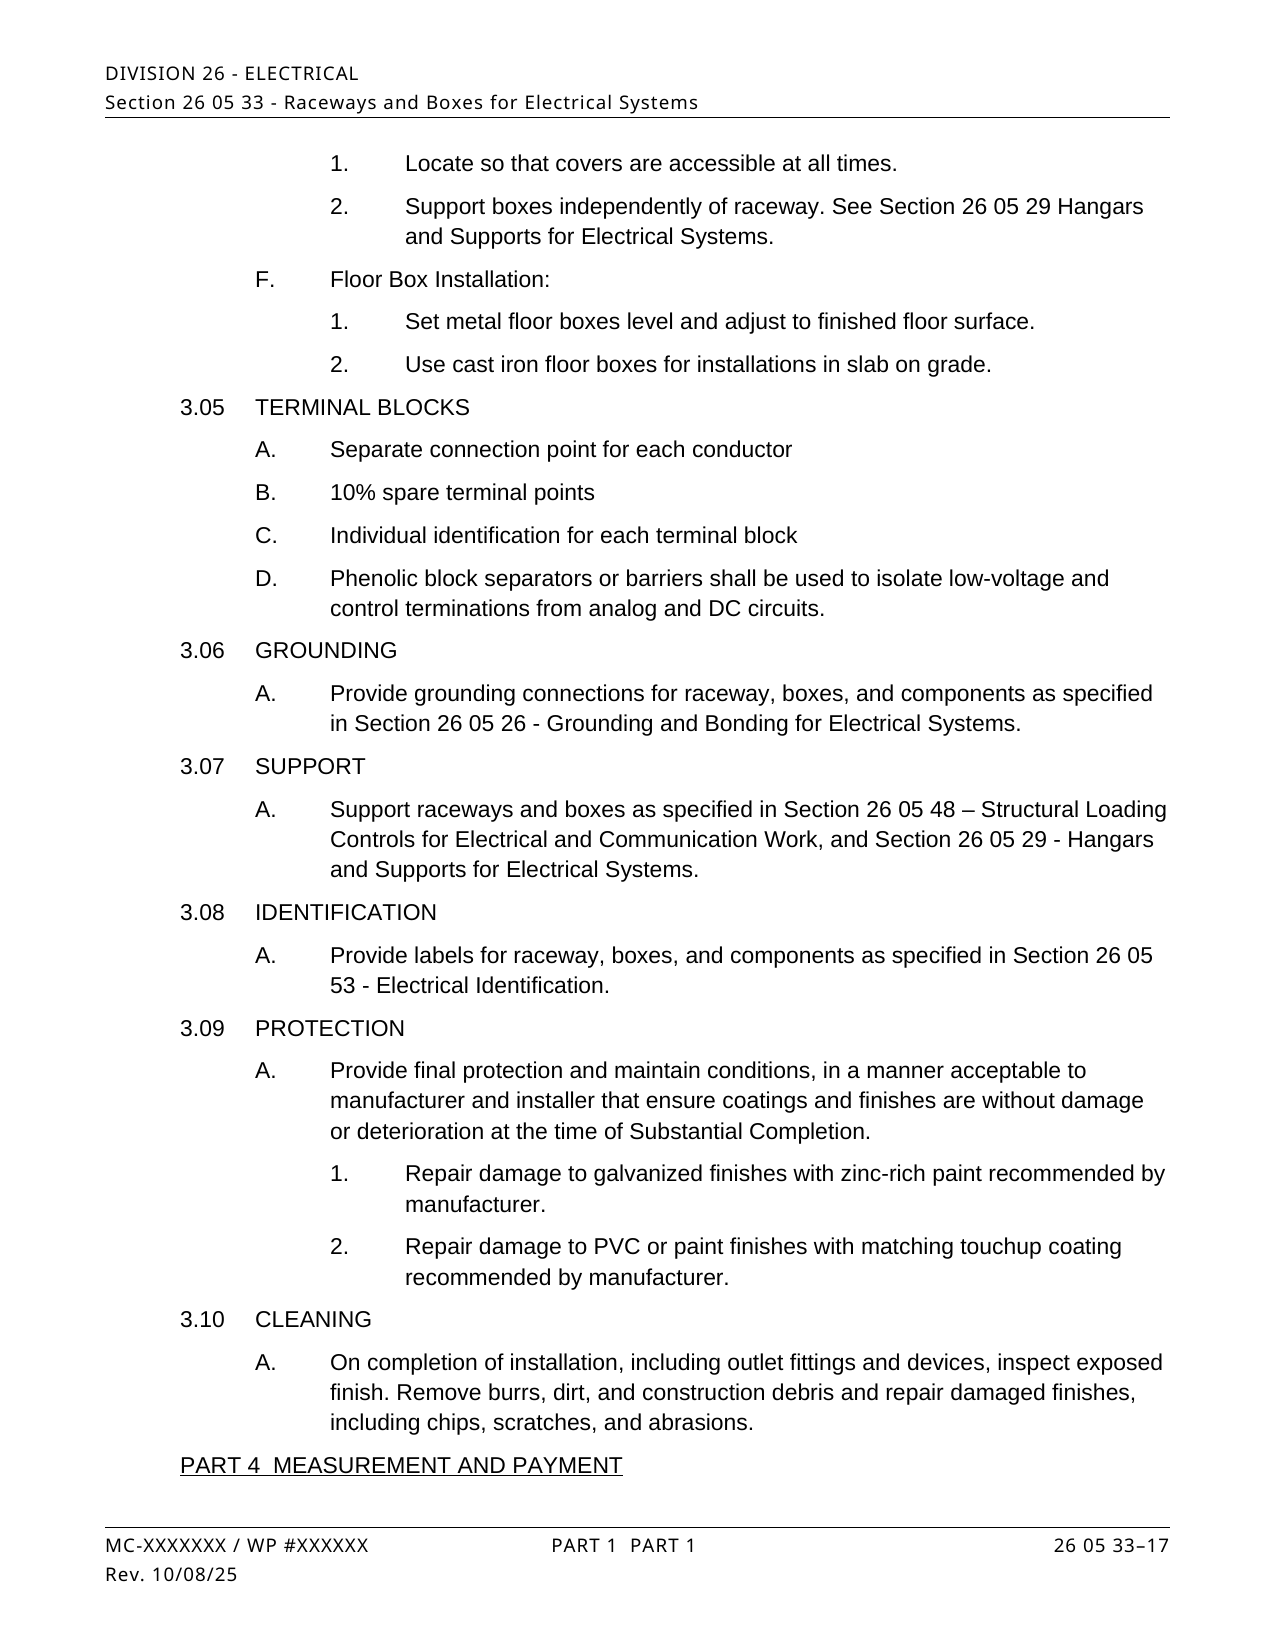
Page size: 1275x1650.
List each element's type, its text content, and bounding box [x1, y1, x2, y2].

list PROTECTION [180, 1014, 1170, 1041]
list GROUNDING [180, 637, 1170, 664]
list CLEANING [180, 1306, 1170, 1333]
text MEASUREMENT AND PAYMENT [180, 1452, 1170, 1478]
list Support boxes independently of raceway. See Section 26 05 29 Hangars and Supports for Electrical Systems. [330, 193, 1170, 249]
list Repair damage to galvanized finishes with zinc-rich paint recommended by manufacturer. [330, 1160, 1170, 1217]
list Set metal floor boxes level and adjust to finished floor surface. [330, 308, 1170, 335]
list Provide labels for raceway, boxes, and components as specified in Section 26 05 53 - Electrical Identification. [255, 942, 1170, 998]
list IDENTIFICATION [180, 899, 1170, 925]
list Support raceways and boxes as specified in Section 26 05 48 – Structural Loading Controls for Electrical and Communication Work, and Section 26 05 29 - Hangars and Supports for Electrical Systems. [255, 796, 1170, 883]
list TERMINAL BLOCKS [180, 394, 1170, 420]
list Provide grounding connections for raceway, boxes, and components as specified in Section 26 05 26 - Grounding and Bonding for Electrical Systems. [255, 680, 1170, 737]
list Locate so that covers are accessible at all times. [330, 150, 1170, 176]
list On completion of installation, including outlet fittings and devices, inspect exposed finish. Remove burrs, dirt, and construction debris and repair damaged finishes, including chips, scratches, and abrasions. [255, 1349, 1170, 1436]
list Individual identification for each terminal block [255, 522, 1170, 548]
list Repair damage to PVC or paint finishes with matching touchup coating recommended by manufacturer. [330, 1233, 1170, 1290]
list Phenolic block separators or barriers shall be used to isolate low-voltage and control terminations from analog and DC circuits. [255, 564, 1170, 621]
list Use cast iron floor boxes for installations in slab on grade. [330, 351, 1170, 377]
list Provide final protection and maintain conditions, in a manner acceptable to manufacturer and installer that ensure coatings and finishes are without damage or deterioration at the time of Substantial Completion. [255, 1057, 1170, 1144]
list Separate connection point for each conductor [255, 436, 1170, 463]
list Floor Box Installation: [255, 266, 1170, 292]
list 10% spare terminal points [255, 479, 1170, 506]
list SUPPORT [180, 753, 1170, 779]
